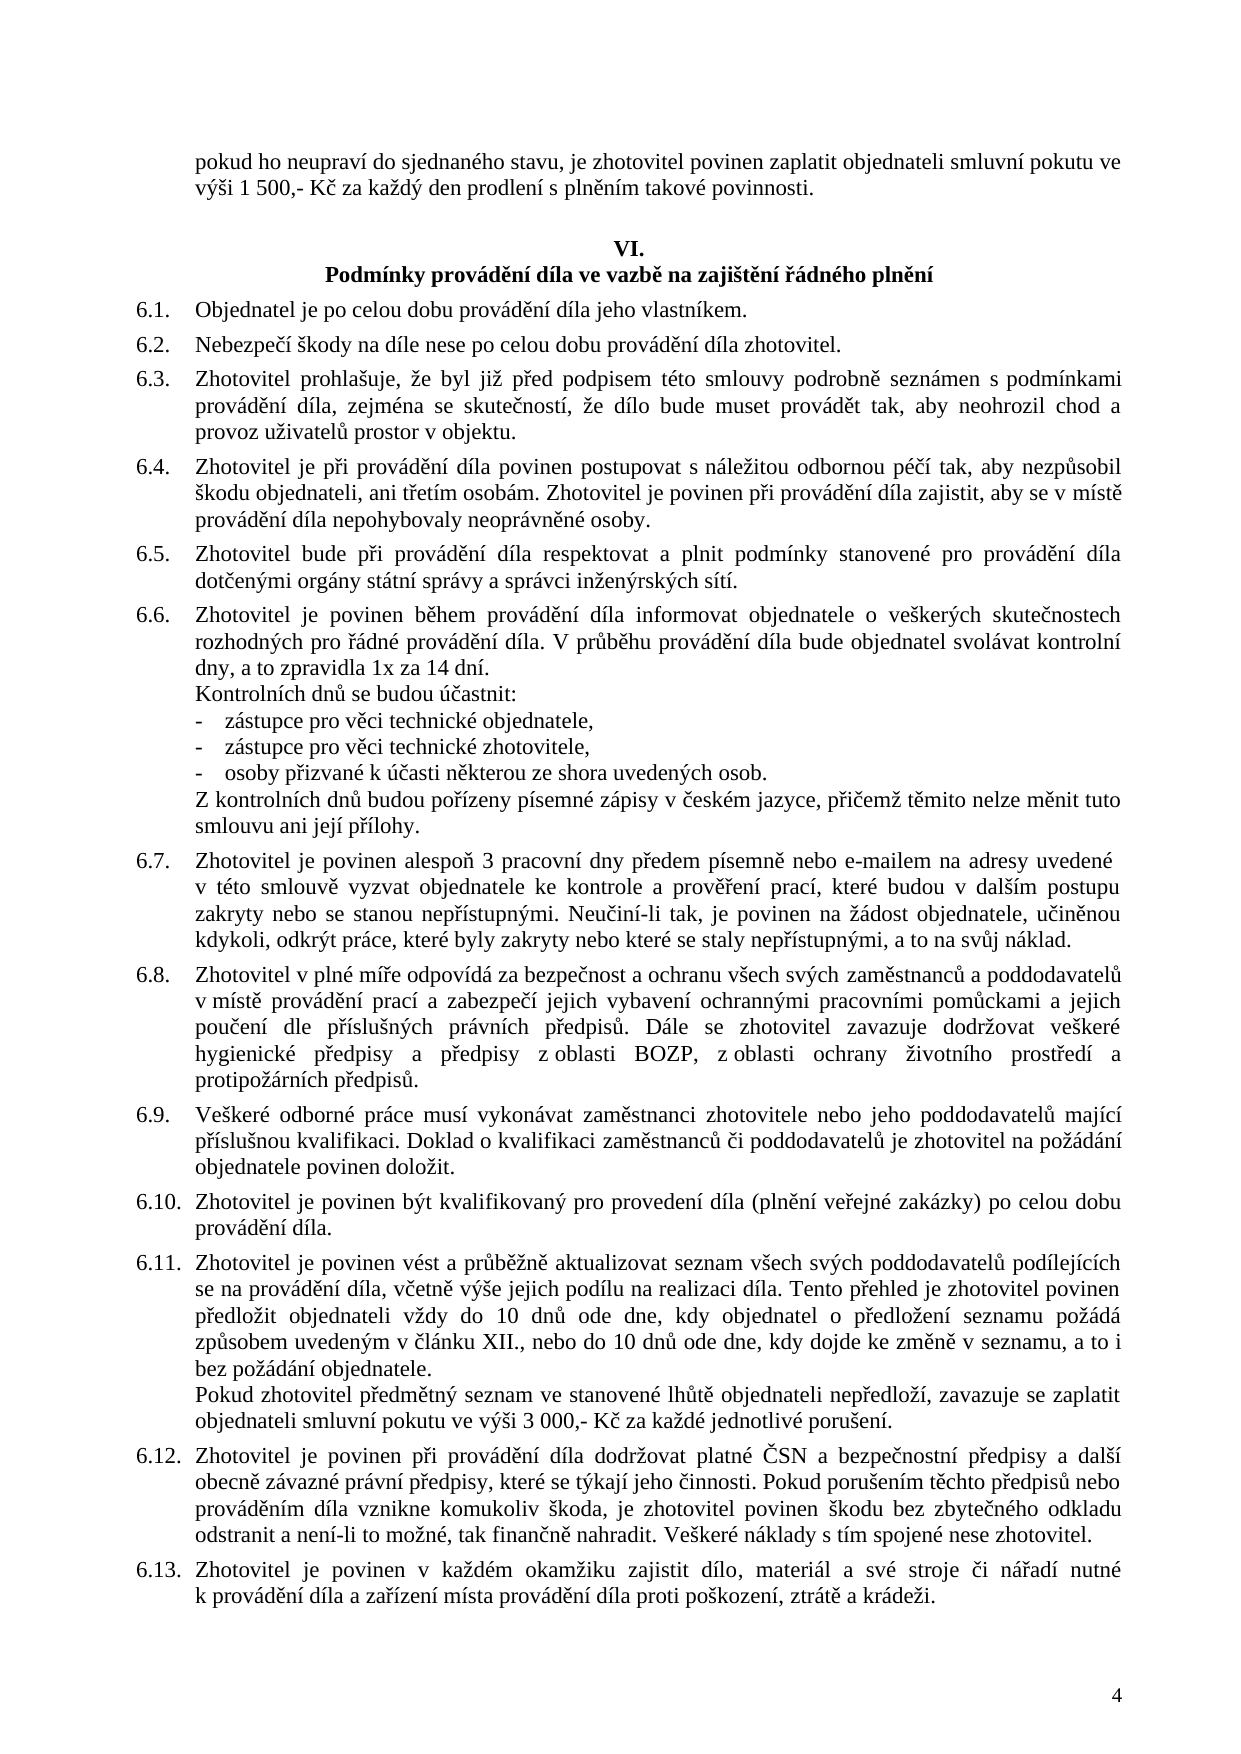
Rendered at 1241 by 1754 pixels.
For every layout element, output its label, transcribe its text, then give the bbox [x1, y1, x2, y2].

list Objednatel je po celou dobu provádění díla jeho vlastníkem. [136, 296, 1122, 322]
list Zhotovitel je povinen vést a průběžně aktualizovat seznam všech svých poddodavatelů podílejících se na provádění díla, včetně výše jejich podílu na realizaci díla. Tento přehled je zhotovitel povinen předložit objednateli vždy do 10 dnů ode dne, kdy objednatel o předložení seznamu požádá způsobem uvedeným v článku XII., nebo do 10 dnů ode dne, kdy dojde ke změně v seznamu, a to i bez požádání objednatele. [136, 1249, 1122, 1381]
text Podmínky provádění díla ve vazbě na zajištění řádného plnění [136, 261, 1122, 288]
list Nebezpečí škody na díle nese po celou dobu provádění díla zhotovitel. [136, 331, 1122, 357]
list Zhotovitel je povinen v každém okamžiku zajistit dílo, materiál a své stroje či nářadí nutné k provádění díla a zařízení místa provádění díla proti poškození, ztrátě a krádeži. [136, 1556, 1122, 1608]
list Zhotovitel bude při provádění díla respektovat a plnit podmínky stanovené pro provádění díla dotčenými orgány státní správy a správci inženýrských sítí. [136, 540, 1122, 593]
text Pokud zhotovitel předmětný seznam ve stanovené lhůtě objednateli nepředloží, zavazuje se zaplatit objednateli smluvní pokutu ve výši 3 000,- Kč za každé jednotlivé porušení. [195, 1381, 1122, 1434]
list Zhotovitel je při provádění díla povinen postupovat s náležitou odbornou péčí tak, aby nezpůsobil škodu objednateli, ani třetím osobám. Zhotovitel je povinen při provádění díla zajistit, aby se v místě provádění díla nepohybovaly neoprávněné osoby. [136, 453, 1122, 532]
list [136, 148, 1122, 200]
text Kontrolních dnů se budou účastnit: [195, 680, 1122, 707]
list Zhotovitel v plné míře odpovídá za bezpečnost a ochranu všech svých zaměstnanců a poddodavatelů v místě provádění prací a zabezpečí jejich vybavení ochrannými pracovními pomůckami a jejich poučení dle příslušných právních předpisů. Dále se zhotovitel zavazuje dodržovat veškeré hygienické předpisy a předpisy z oblasti BOZP, z oblasti ochrany životního prostředí a protipožárních předpisů. [136, 961, 1122, 1092]
list Zhotovitel je povinen během provádění díla informovat objednatele o veškerých skutečnostech rozhodných pro řádné provádění díla. V průběhu provádění díla bude objednatel svolávat kontrolní dny, a to zpravidla 1x za 14 dní. [136, 601, 1122, 680]
list Zhotovitel je povinen při provádění díla dodržovat platné ČSN a bezpečnostní předpisy a další obecně závazné právní předpisy, které se týkají jeho činnosti. Pokud porušením těchto předpisů nebo prováděním díla vznikne komukoliv škoda, je zhotovitel povinen škodu bez zbytečného odkladu odstranit a není-li to možné, tak finančně nahradit. Veškeré náklady s tím spojené nese zhotovitel. [136, 1442, 1122, 1547]
list Zhotovitel je povinen alespoň 3 pracovní dny předem písemně nebo e-mailem na adresy uvedené v této smlouvě vyzvat objednatele ke kontrole a prověření prací, které budou v dalším postupu zakryty nebo se stanou nepřístupnými. Neučiní-li tak, je povinen na žádost objednatele, učiněnou kdykoli, odkrýt práce, které byly zakryty nebo které se staly nepřístupnými, a to na svůj náklad. [136, 847, 1122, 952]
list Zhotovitel prohlašuje, že byl již před podpisem této smlouvy podrobně seznámen s podmínkami provádění díla, zejména se skutečností, že dílo bude muset provádět tak, aby neohrozil chod a provoz uživatelů prostor v objektu. [136, 366, 1122, 444]
text VI. [136, 235, 1122, 261]
text - zástupce pro věci technické objednatele, [195, 707, 1122, 733]
text Z kontrolních dnů budou pořízeny písemné zápisy v českém jazyce, přičemž těmito nelze měnit tuto smlouvu ani její přílohy. [195, 786, 1122, 838]
list Zhotovitel je povinen být kvalifikovaný pro provedení díla (plnění veřejné zakázky) po celou dobu provádění díla. [136, 1188, 1122, 1241]
list Veškeré odborné práce musí vykonávat zaměstnanci zhotovitele nebo jeho poddodavatelů mající příslušnou kvalifikaci. Doklad o kvalifikaci zaměstnanců či poddodavatelů je zhotovitel na požádání objednatele povinen doložit. [136, 1101, 1122, 1180]
text - osoby přizvané k účasti některou ze shora uvedených osob. [195, 759, 1122, 786]
text - zástupce pro věci technické zhotovitele, [195, 733, 1122, 759]
